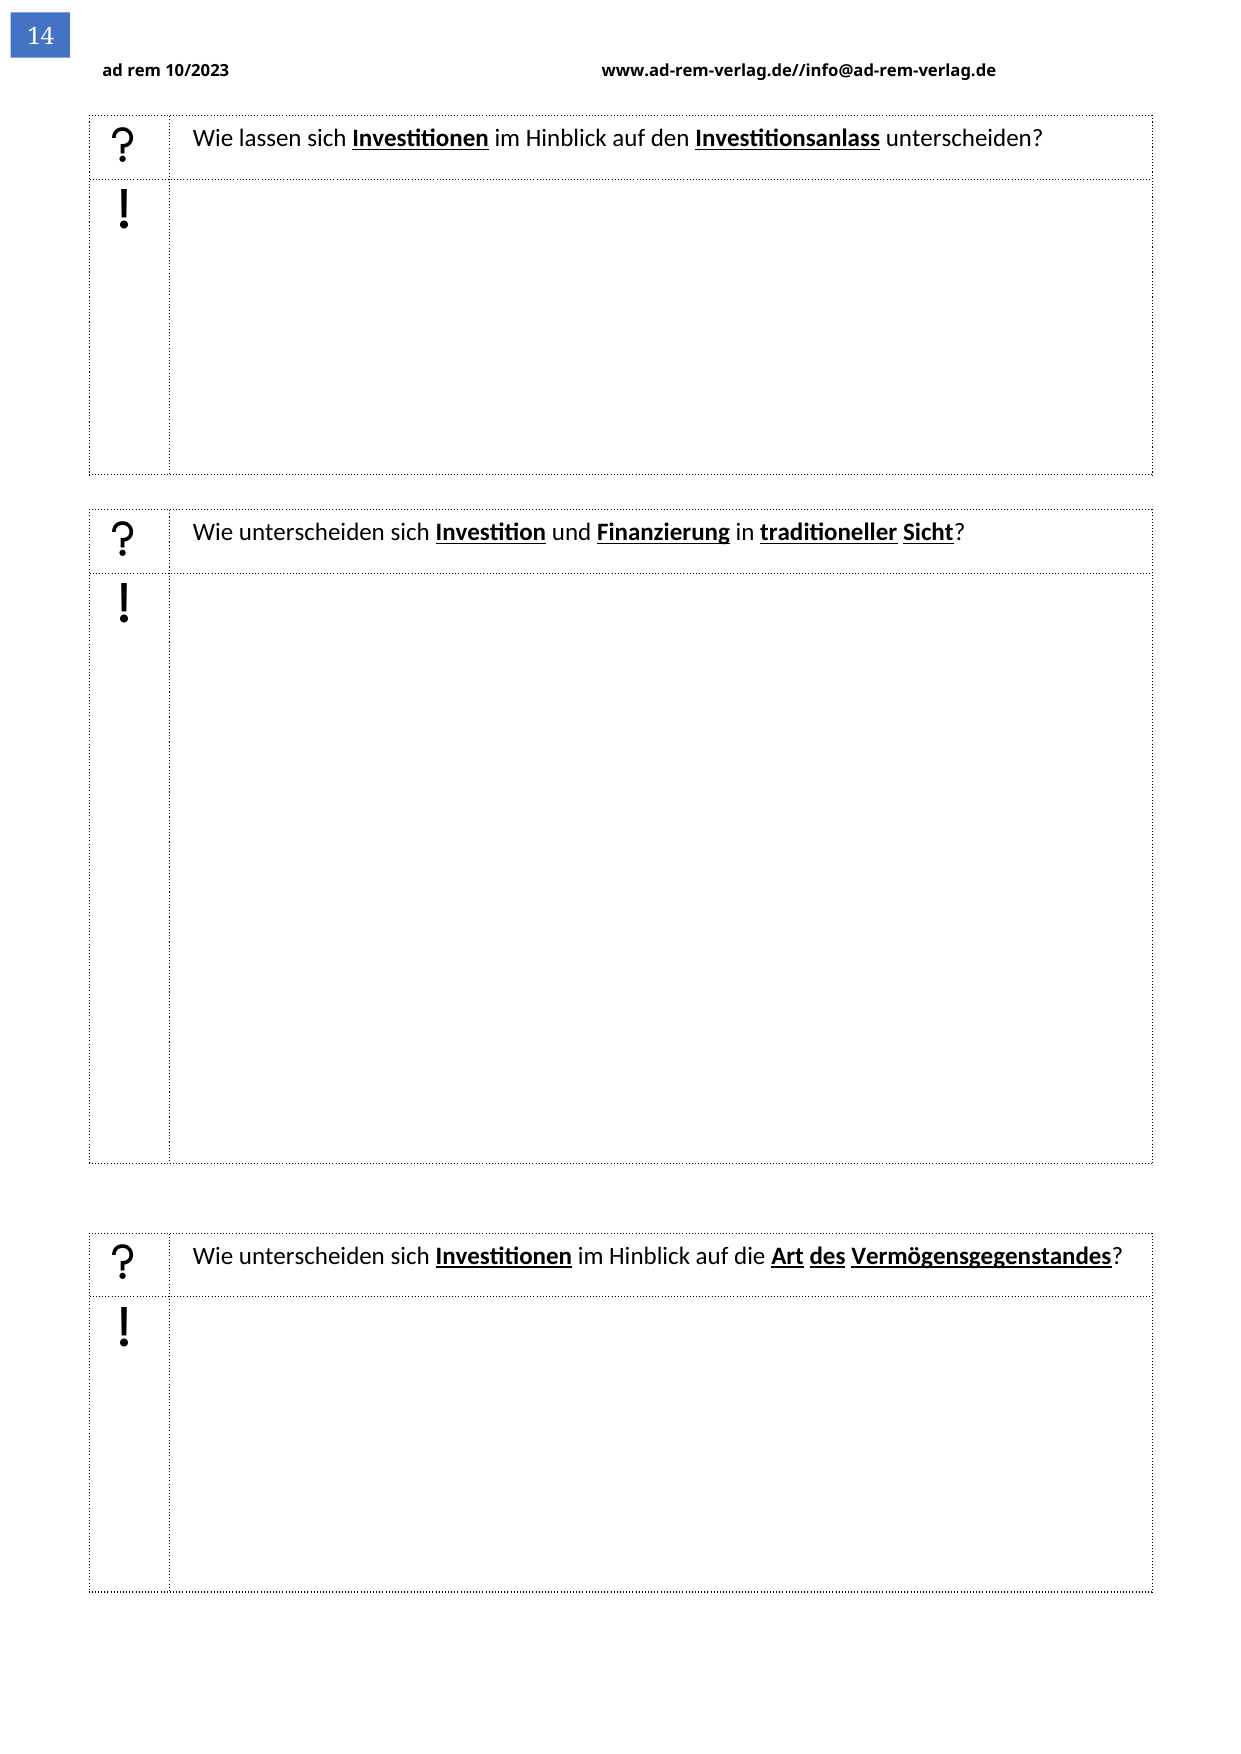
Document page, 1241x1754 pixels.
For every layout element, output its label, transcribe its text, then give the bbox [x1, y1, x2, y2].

table_header Wie unterscheiden sich Investition und Finanzierung in traditioneller Sicht? [170, 509, 1152, 573]
table_cell [170, 1296, 1152, 1591]
table_cell [170, 179, 1152, 474]
picture [100, 1303, 148, 1351]
picture [100, 122, 145, 167]
table_cell [89, 1296, 169, 1591]
table_header Wie unterscheiden sich Investitionen im Hinblick auf die Art des Vermögensgegenstandes? [170, 1233, 1152, 1296]
table_cell [89, 573, 169, 1163]
table_header [89, 509, 169, 573]
picture [100, 580, 148, 627]
picture [100, 186, 148, 233]
table_header [89, 1233, 169, 1296]
picture [100, 516, 145, 561]
table_header [89, 115, 169, 179]
table_header Wie lassen sich Investitionen im Hinblick auf den Investitionsanlass unterscheiden? [170, 115, 1152, 179]
table_cell [170, 573, 1152, 1163]
picture [100, 1239, 145, 1284]
table_cell [89, 179, 169, 474]
